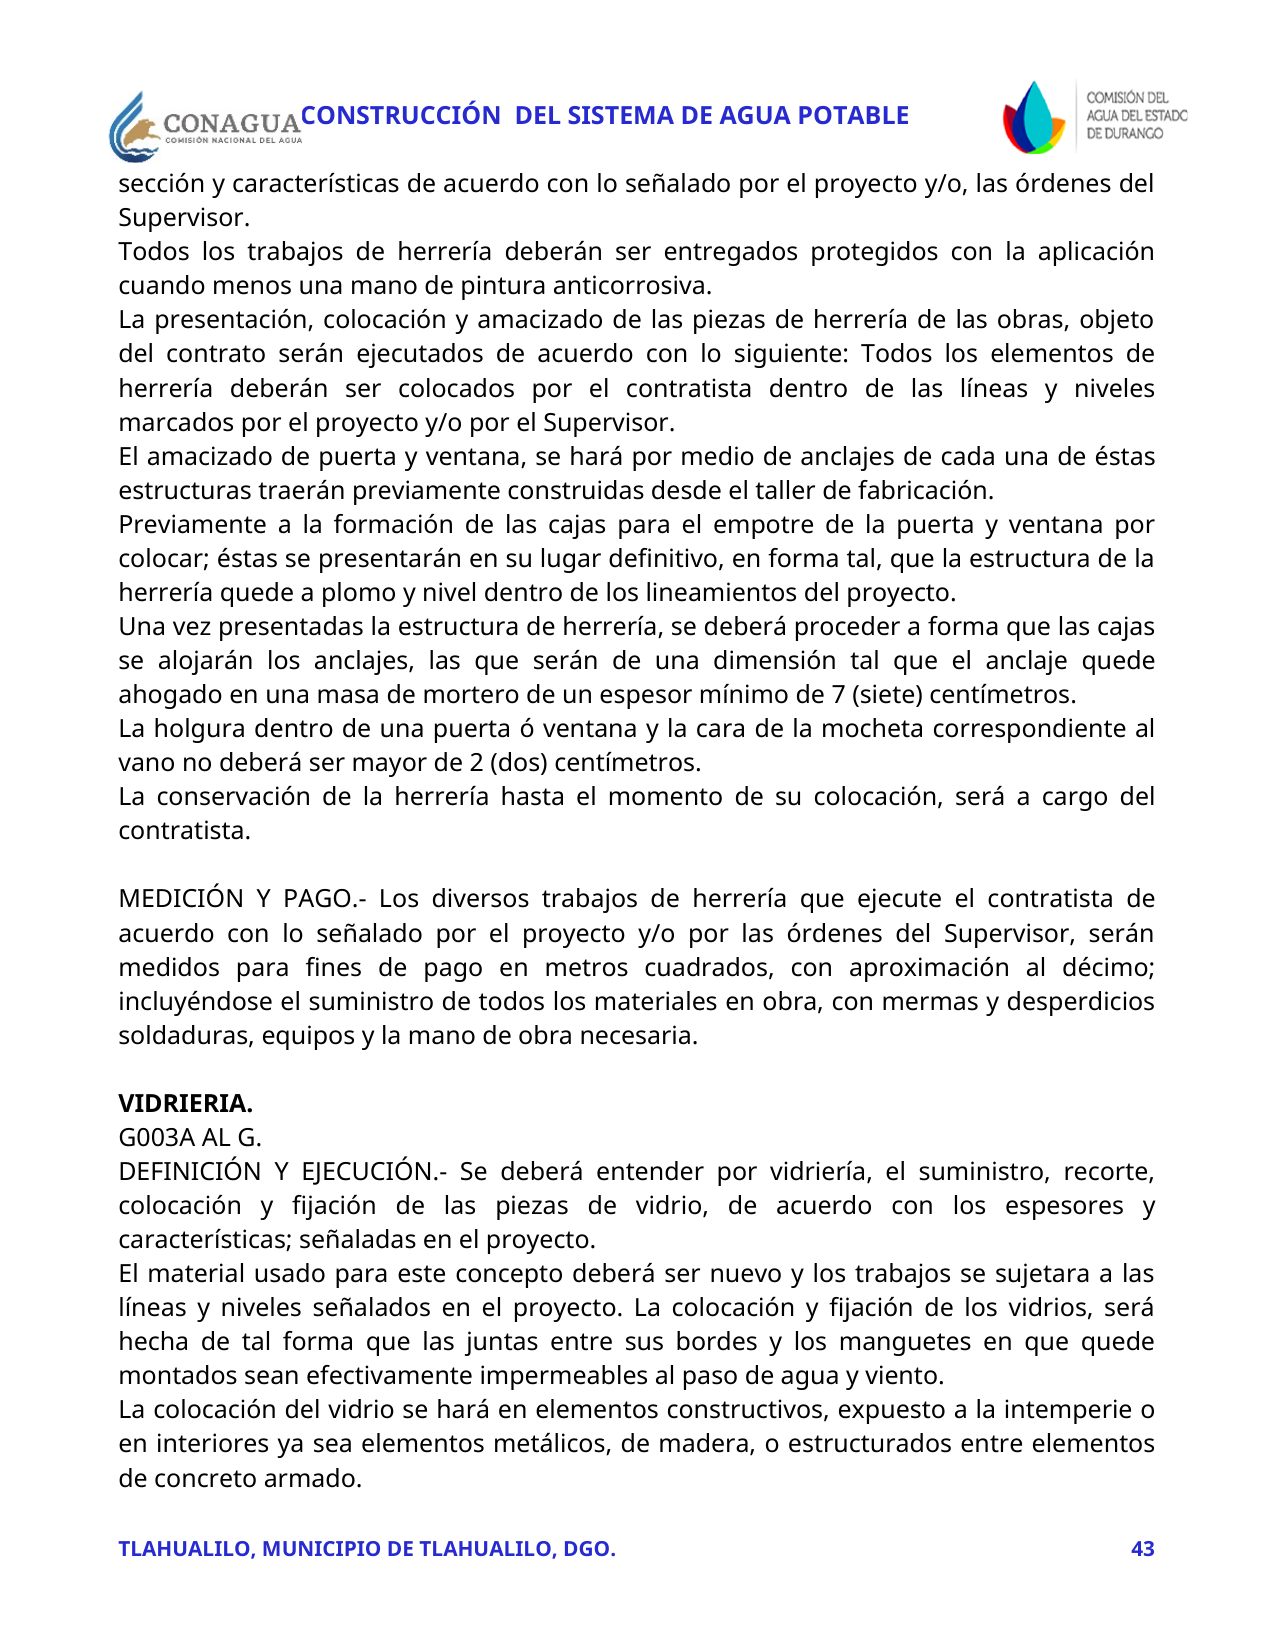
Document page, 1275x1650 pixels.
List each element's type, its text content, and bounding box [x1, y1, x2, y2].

text G003A AL G. [118, 1119, 1157, 1154]
text Todos los trabajos de herrería deberán ser entregados protegidos con la aplicación cuando menos una mano de pintura anticorrosiva. [118, 234, 1157, 302]
text Previamente a la formación de las cajas para el empotre de la puerta y ventana por colocar; éstas se presentarán en su lugar definitivo, en forma tal, que la estructura de la herrería quede a plomo y nivel dentro de los lineamientos del proyecto. [118, 506, 1157, 609]
text DEFINICIÓN Y EJECUCIÓN.- Se deberá entender por vidriería, el suministro, recorte, colocación y fijación de las piezas de vidrio, de acuerdo con los espesores y características; señaladas en el proyecto. [118, 1154, 1157, 1256]
text La holgura dentro de una puerta ó ventana y la cara de la mocheta correspondiente al vano no deberá ser mayor de 2 (dos) centímetros. [118, 711, 1157, 779]
text MEDICIÓN Y PAGO.- Los diversos trabajos de herrería que ejecute el contratista de acuerdo con lo señalado por el proyecto y/o por las órdenes del Supervisor, serán medidos para fines de pago en metros cuadrados, con aproximación al décimo; incluyéndose el suministro de todos los materiales en obra, con mermas y desperdicios soldaduras, equipos y la mano de obra necesaria. [118, 881, 1157, 1051]
picture [108, 90, 303, 165]
text El material usado para este concepto deberá ser nuevo y los trabajos se sujetara a las líneas y niveles señalados en el proyecto. La colocación y fijación de los vidrios, será hecha de tal forma que las juntas entre sus bordes y los manguetes en que quede montados sean efectivamente impermeables al paso de agua y viento. [118, 1256, 1157, 1392]
text La presentación, colocación y amacizado de las piezas de herrería de las obras, objeto del contrato serán ejecutados de acuerdo con lo siguiente: Todos los elementos de herrería deberán ser colocados por el contratista dentro de las líneas y niveles marcados por el proyecto y/o por el Supervisor. [118, 302, 1157, 438]
text VIDRIERIA. [118, 1086, 1157, 1119]
picture [1000, 78, 1191, 157]
text El amacizado de puerta y ventana, se hará por medio de anclajes de cada una de éstas estructuras traerán previamente construidas desde el taller de fabricación. [118, 438, 1157, 506]
text Una vez presentadas la estructura de herrería, se deberá proceder a forma que las cajas se alojarán los anclajes, las que serán de una dimensión tal que el anclaje quede ahogado en una masa de mortero de un espesor mínimo de 7 (siete) centímetros. [118, 609, 1157, 711]
text La conservación de la herrería hasta el momento de su colocación, será a cargo del contratista. [118, 779, 1157, 847]
text La colocación del vidrio se hará en elementos constructivos, expuesto a la intemperie o en interiores ya sea elementos metálicos, de madera, o estructurados entre elementos de concreto armado. [118, 1392, 1157, 1494]
